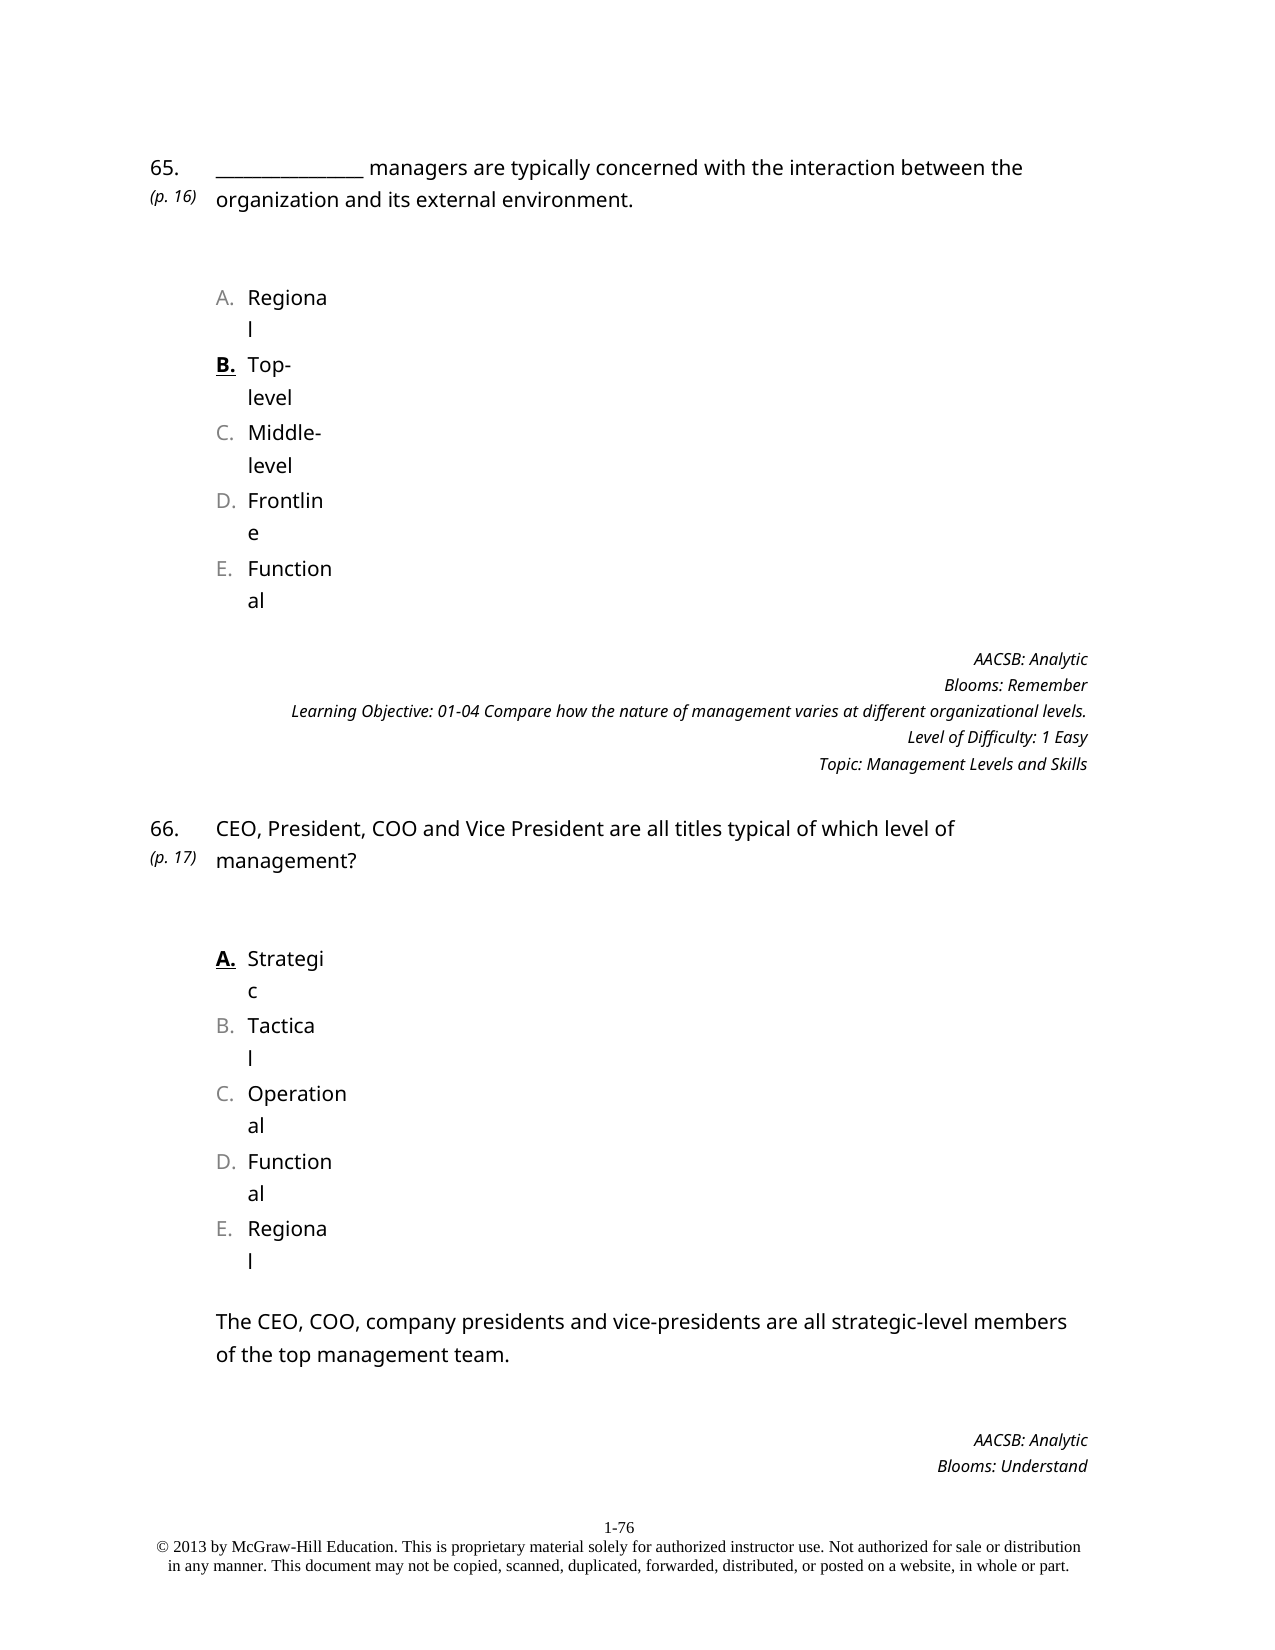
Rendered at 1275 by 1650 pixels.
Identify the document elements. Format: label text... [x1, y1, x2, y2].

table_header 65. (p. 16) [150, 153, 216, 619]
table_header CEO, President, COO and Vice President are all titles typical of which level of management? The CEO, COO, company presidents and vice-presidents are all strategic-level members of the top management team. [216, 814, 1087, 1400]
table_header ________________ managers are typically concerned with the interaction between the organization and its external environment. [216, 153, 1087, 619]
table_header AACSB: Analytic Blooms: Remember Learning Objective: 01-04 Compare how the nature of management varies at different organizational levels. Level of Difficulty: 1 Easy Topic: Management Levels and Skills [150, 648, 1087, 811]
table_header 66. (p. 17) [150, 814, 216, 1400]
